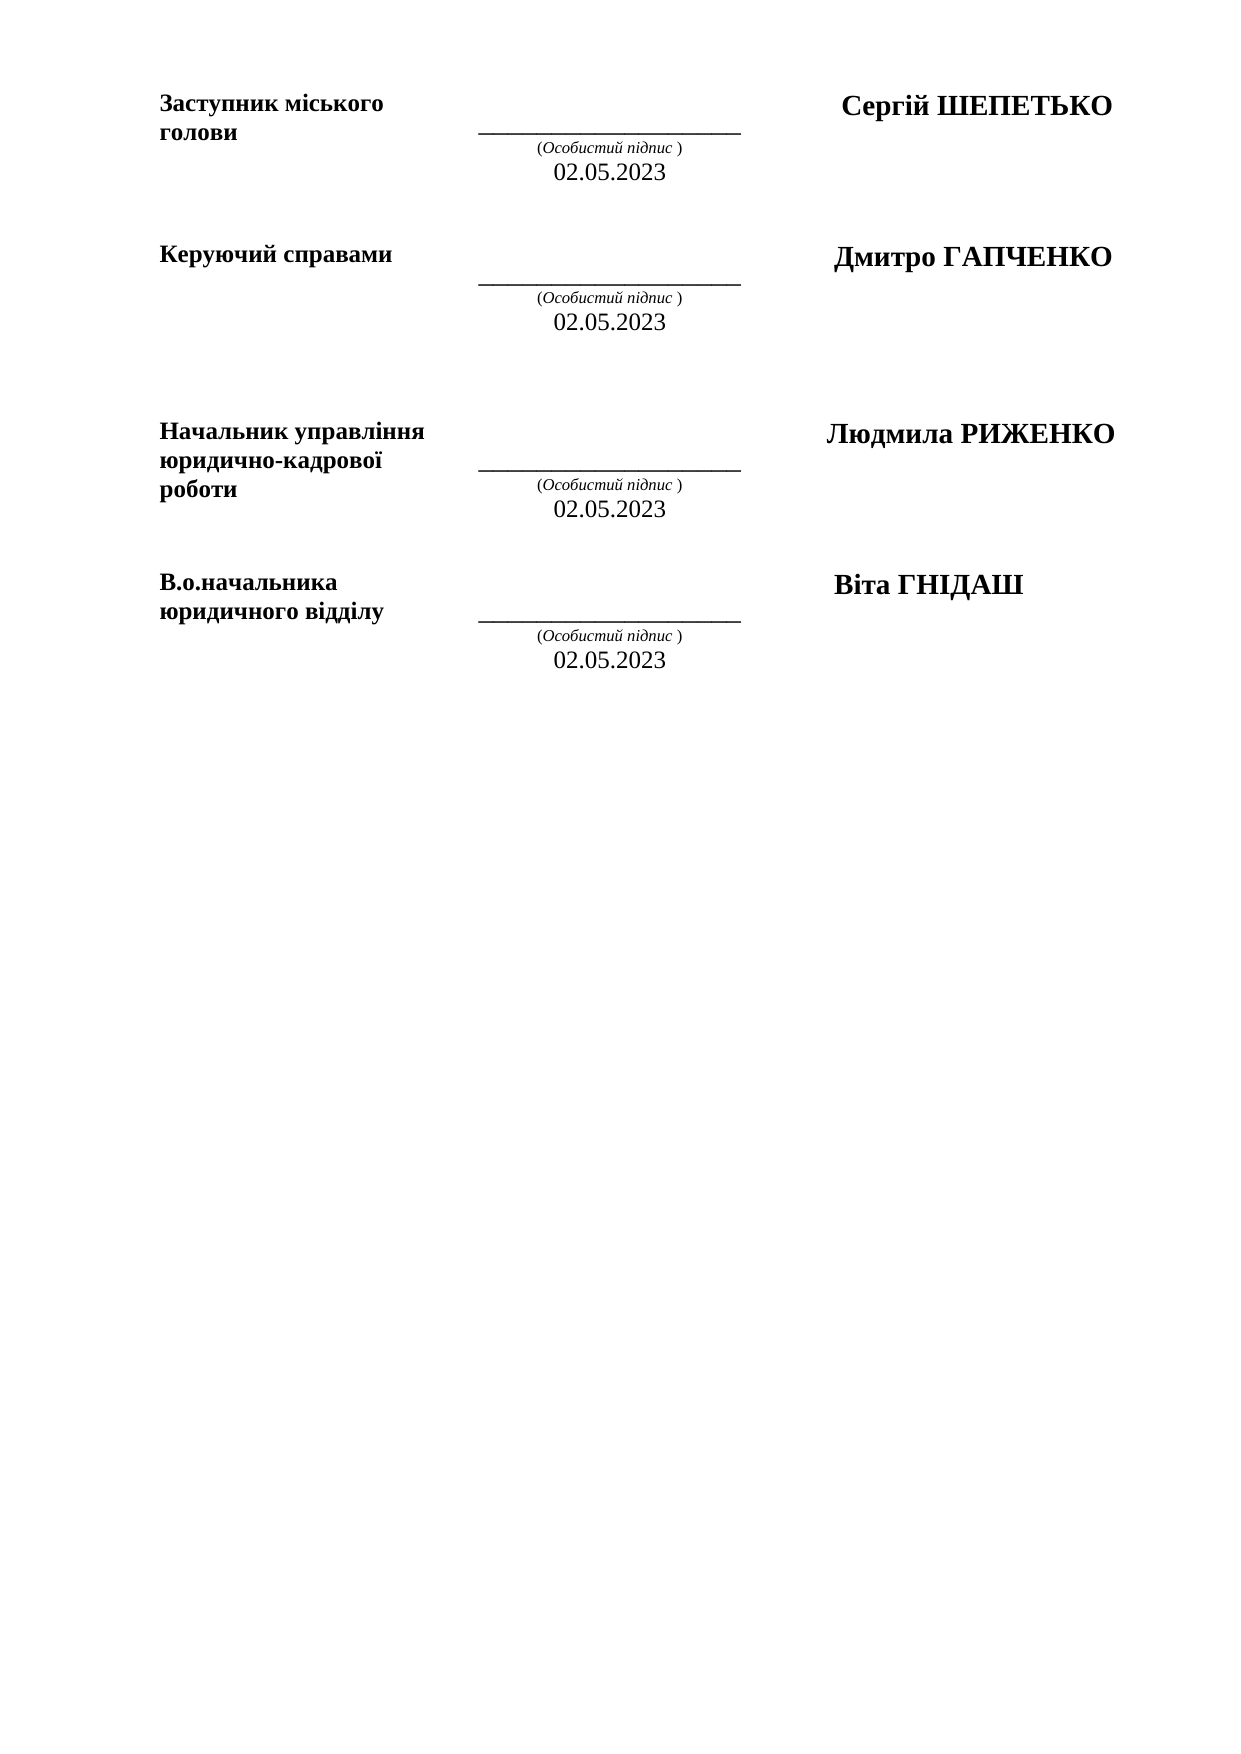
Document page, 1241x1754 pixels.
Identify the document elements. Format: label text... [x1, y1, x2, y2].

table_cell Дмитро ГАПЧЕНКО [772, 239, 1151, 390]
table_cell Керуючий справами [148, 239, 447, 390]
table_header Людмила РИЖЕНКО [772, 416, 1151, 567]
table_cell __________________ (Особистий підпис ) 02.05.2023 [447, 567, 772, 718]
table_header Начальник управління юридично-кадрової роботи [148, 416, 447, 567]
table_header __________________ (Особистий підпис ) 02.05.2023 [447, 89, 772, 239]
table_header Заступник міського голови [148, 89, 447, 239]
table_cell Віта ГНІДАШ [772, 567, 1151, 718]
table_cell В.о.начальника юридичного відділу [148, 567, 447, 718]
table_cell __________________ (Особистий підпис ) 02.05.2023 [447, 239, 772, 390]
table_header Сергій ШЕПЕТЬКО [772, 89, 1151, 239]
table_header __________________ (Особистий підпис ) 02.05.2023 [447, 416, 772, 567]
